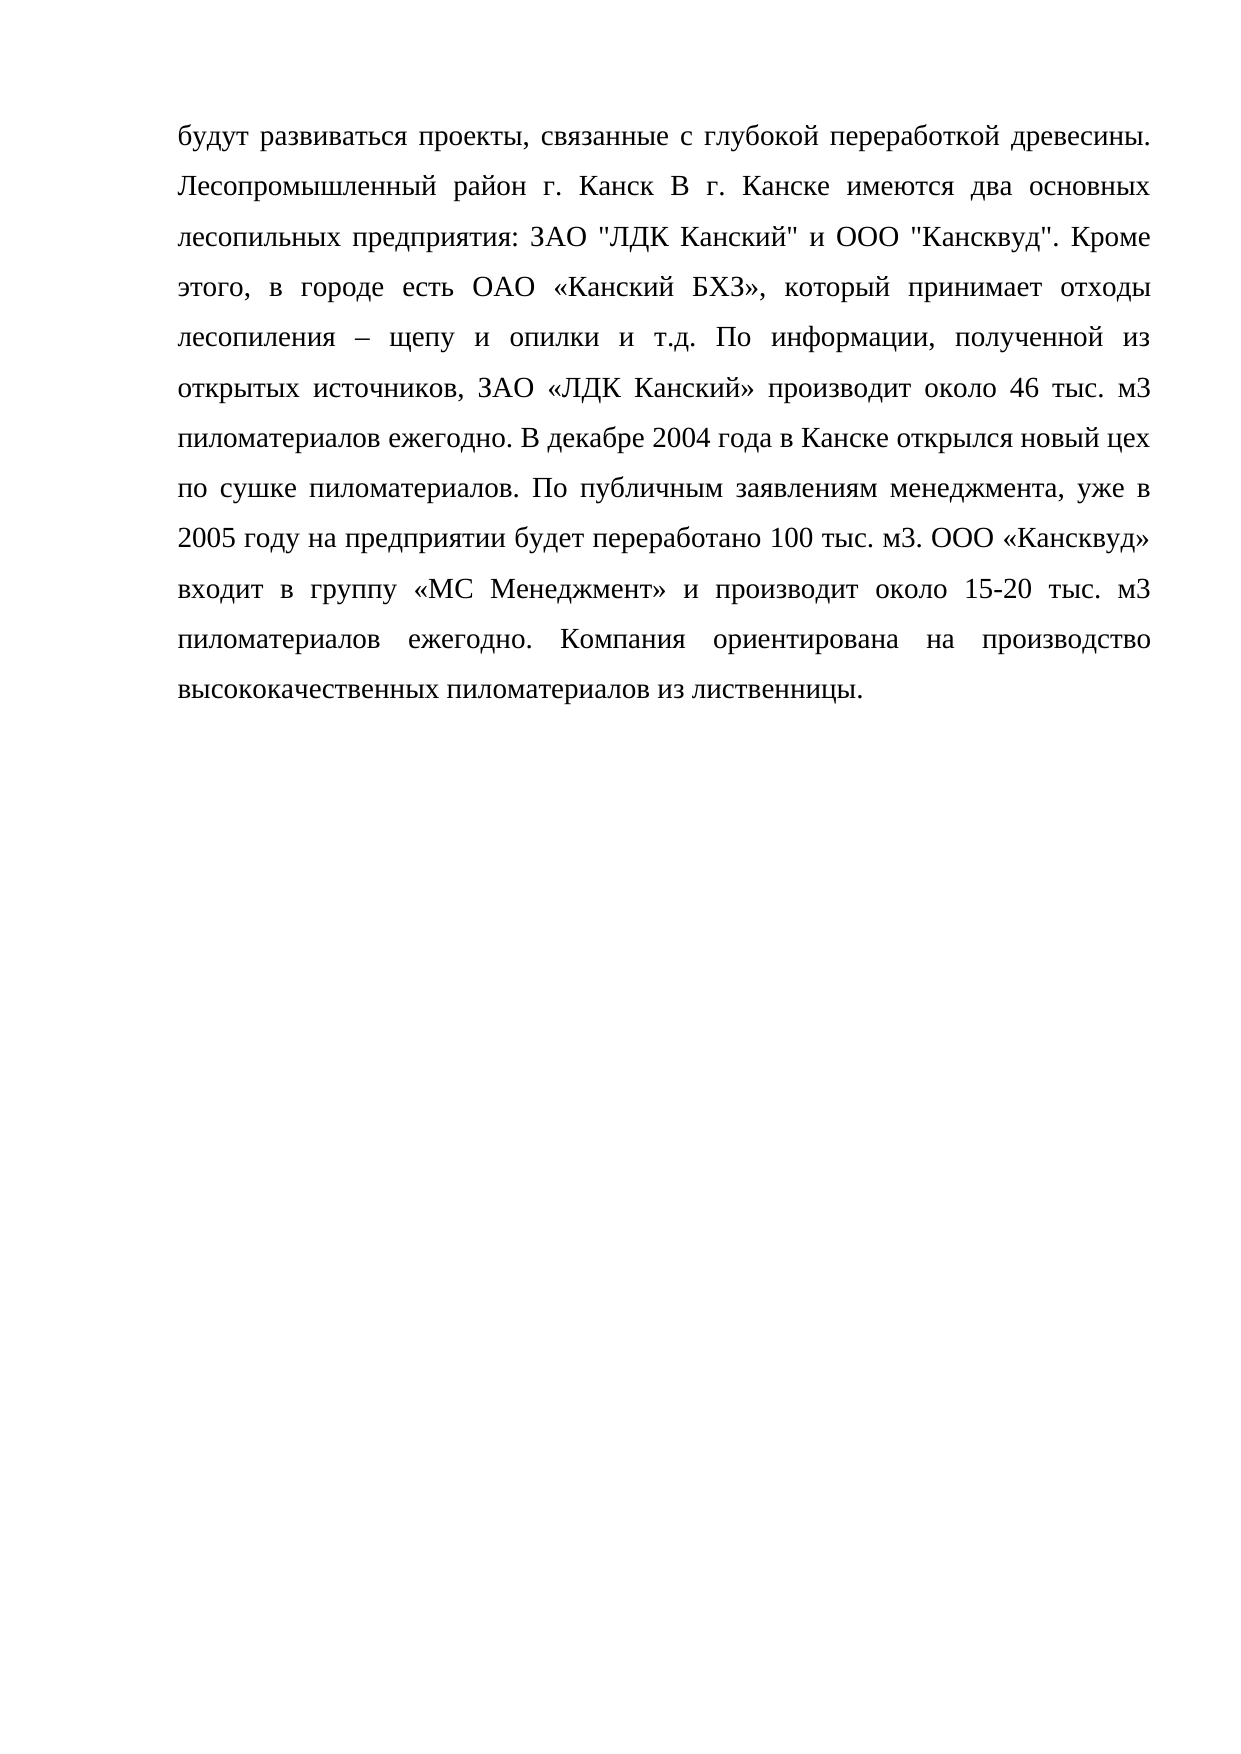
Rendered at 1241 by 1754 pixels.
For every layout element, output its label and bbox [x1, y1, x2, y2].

text [177, 118, 1152, 705]
